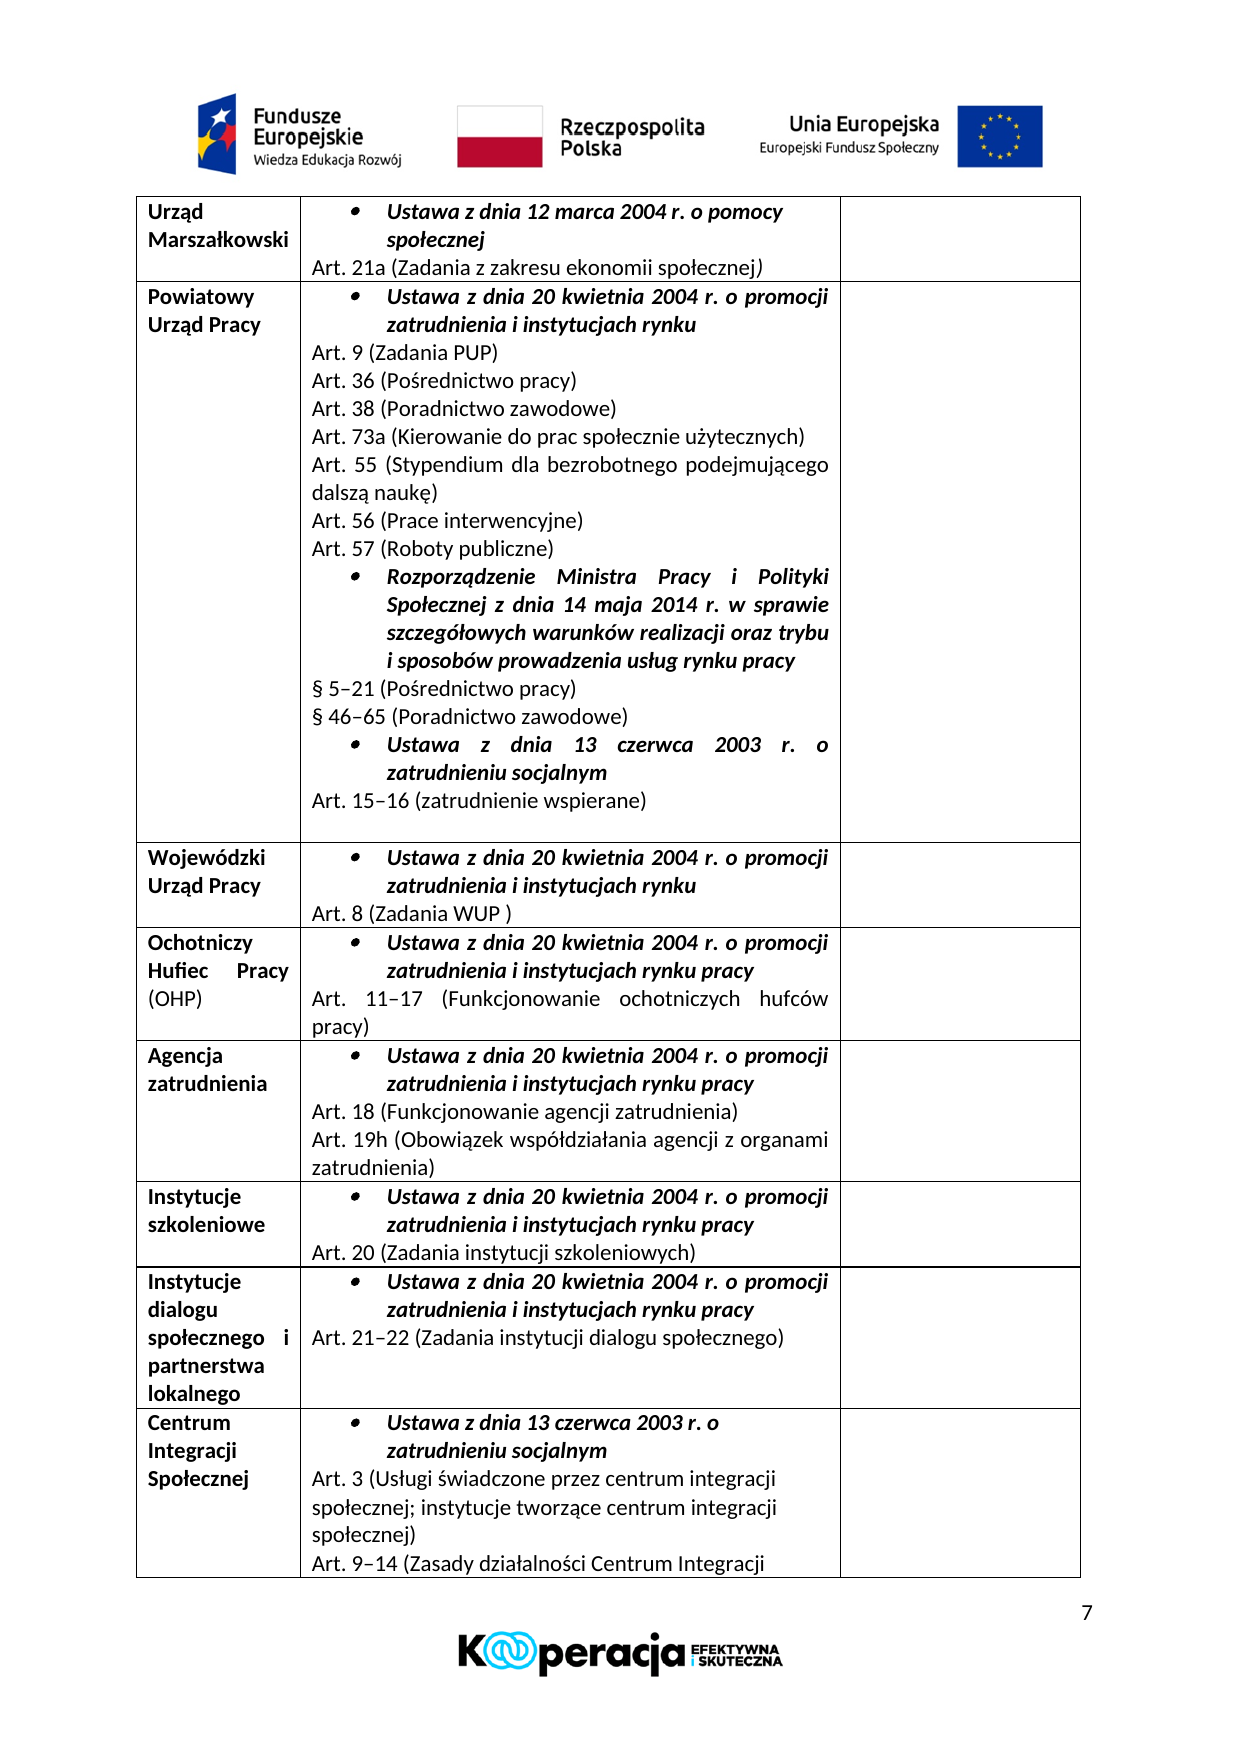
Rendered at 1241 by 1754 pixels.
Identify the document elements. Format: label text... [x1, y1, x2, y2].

table_cell [841, 197, 1080, 281]
table_cell Ochotniczy Hufiec Pracy (OHP) [137, 928, 300, 1040]
table_cell Ustawa z dnia 20 kwietnia 2004 r. o promocji zatrudnienia i instytucjach rynku pracy Art. 11–17 (Funkcjonowanie ochotniczych hufców pracy) [301, 928, 840, 1040]
table_cell Wojewódzki Urząd Pracy [137, 843, 300, 927]
table_cell [841, 1268, 1080, 1407]
table_cell Powiatowy Urząd Pracy [137, 282, 300, 842]
table_cell Instytucje szkoleniowe [137, 1182, 300, 1266]
table_cell Urząd Marszałkowski [137, 197, 300, 281]
table_cell Ustawa z dnia 20 kwietnia 2004 r. o promocji zatrudnienia i instytucjach rynku Art. 8 (Zadania WUP ) [301, 843, 840, 927]
table_cell Instytucje dialogu społecznego i partnerstwa lokalnego [137, 1268, 300, 1407]
table_cell [841, 928, 1080, 1040]
table_cell Ustawa z dnia 20 kwietnia 2004 r. o promocji zatrudnienia i instytucjach rynku pracy Art. 18 (Funkcjonowanie agencji zatrudnienia) Art. 19h (Obowiązek współdziałania agencji z organami zatrudnienia) [301, 1041, 840, 1181]
table_cell Ustawa z dnia 20 kwietnia 2004 r. o promocji zatrudnienia i instytucjach rynku Art. 9 (Zadania PUP) Art. 36 (Pośrednictwo pracy) Art. 38 (Poradnictwo zawodowe) Art. 73a (Kierowanie do prac społecznie użytecznych) Art. 55 (Stypendium dla bezrobotnego podejmującego dalszą naukę) Art. 56 (Prace interwencyjne) Art. 57 (Roboty publiczne) Rozporządzenie Ministra Pracy i Polityki Społecznej z dnia 14 maja 2014 r. w sprawie szczegółowych warunków realizacji oraz trybu i sposobów prowadzenia usług rynku pracy § 5–21 (Pośrednictwo pracy) § 46–65 (Poradnictwo zawodowe) Ustawa z dnia 13 czerwca 2003 r. o zatrudnieniu socjalnym Art. 15–16 (zatrudnienie wspierane) [301, 282, 840, 842]
table_cell [841, 1041, 1080, 1181]
table_cell Ustawa z dnia 20 kwietnia 2004 r. o promocji zatrudnienia i instytucjach rynku pracy Art. 21–22 (Zadania instytucji dialogu społecznego) [301, 1268, 840, 1407]
table_cell Centrum Integracji Społecznej [137, 1409, 300, 1577]
table_cell Ustawa z dnia 20 kwietnia 2004 r. o promocji zatrudnienia i instytucjach rynku pracy Art. 20 (Zadania instytucji szkoleniowych) [301, 1182, 840, 1266]
table_cell [841, 843, 1080, 927]
table_cell Ustawa z dnia 12 marca 2004 r. o pomocy społecznej Art. 21a (Zadania z zakresu ekonomii społecznej) [301, 197, 840, 281]
picture [423, 1626, 818, 1681]
table_cell [841, 282, 1080, 842]
picture [179, 73, 1061, 196]
table_cell [841, 1182, 1080, 1266]
table_cell [841, 1409, 1080, 1577]
table_cell Agencja zatrudnienia [137, 1041, 300, 1181]
